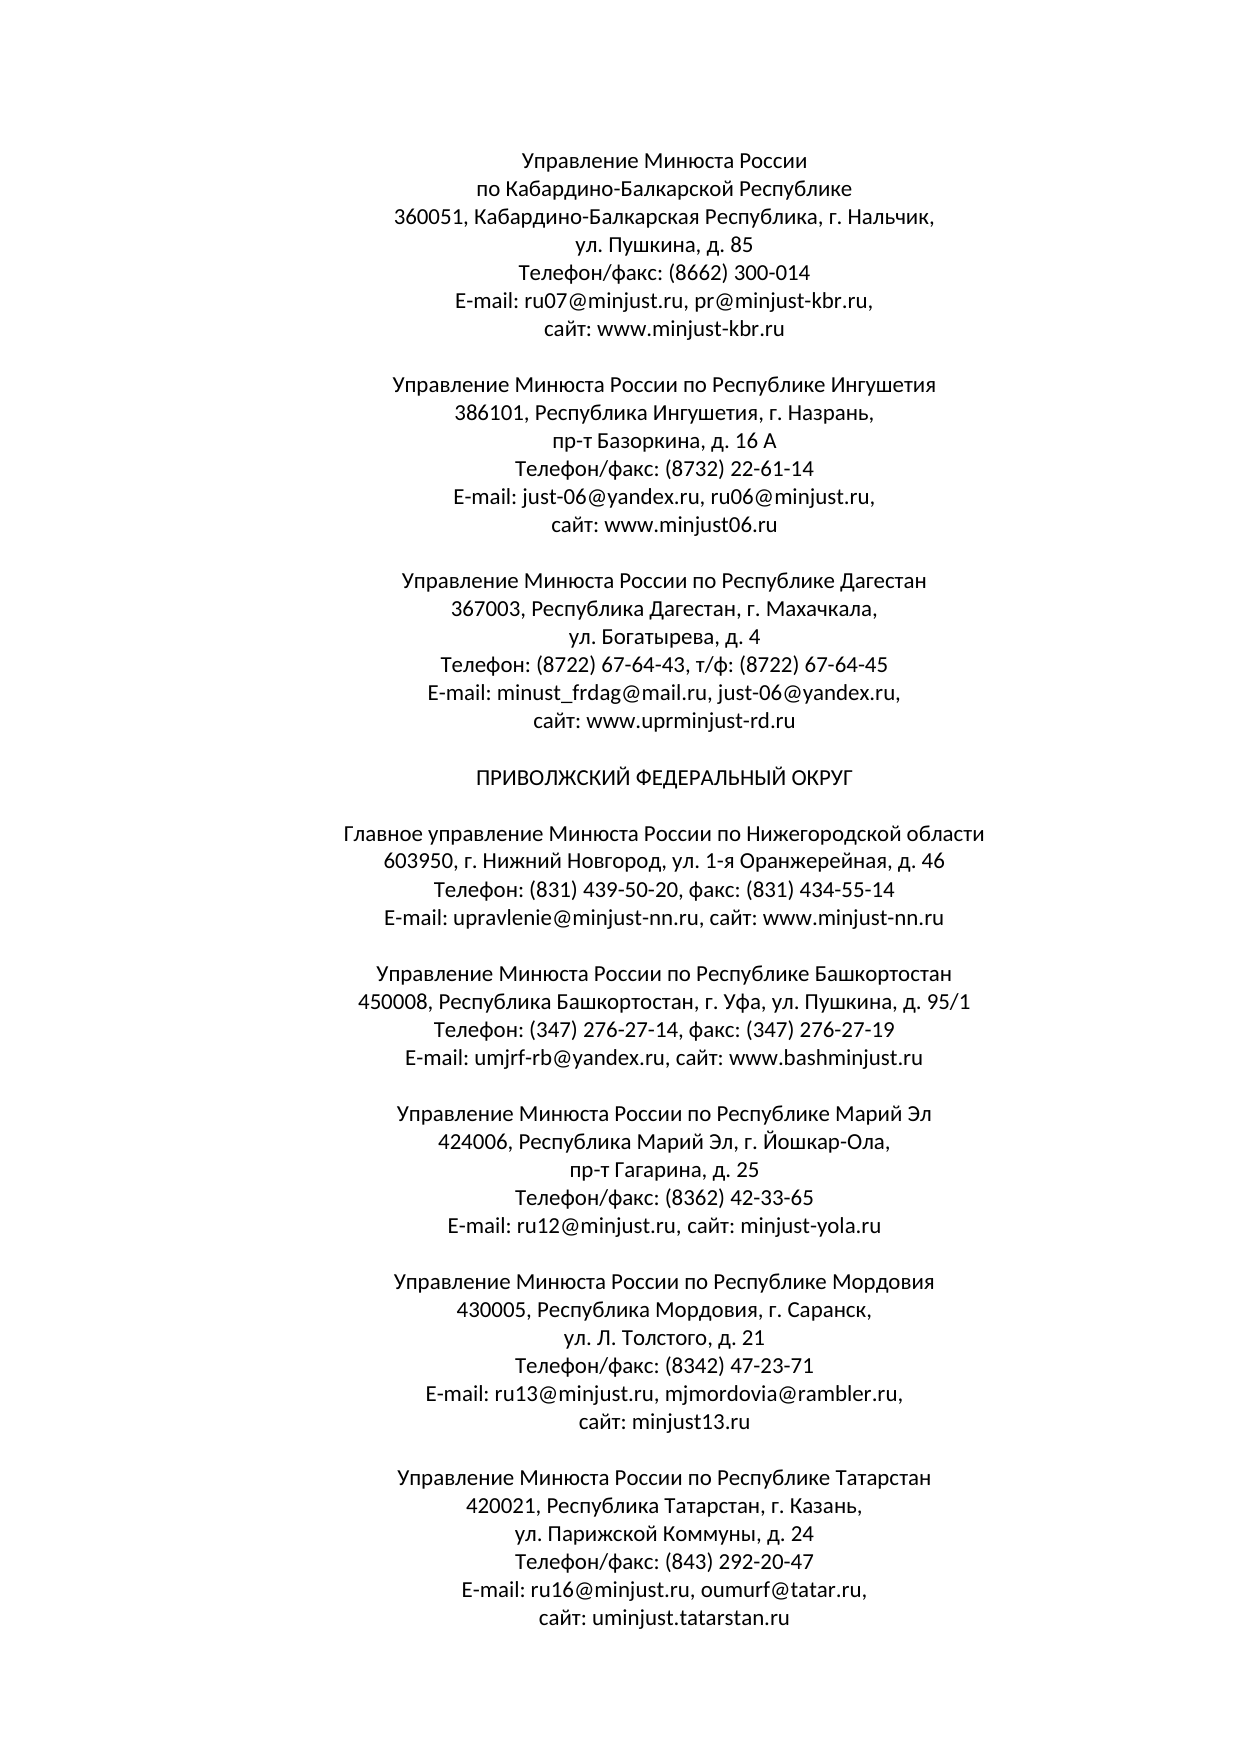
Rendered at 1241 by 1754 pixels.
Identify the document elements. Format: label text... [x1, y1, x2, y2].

text E-mail: ru13@minjust.ru, mjmordovia@rambler.ru, [177, 1379, 1152, 1407]
text пр-т Базоркина, д. 16 А [177, 426, 1152, 454]
text E-mail: umjrf-rb@yandex.ru, сайт: www.bashminjust.ru [177, 1043, 1152, 1071]
text Управление Минюста России по Республике Ингушетия [177, 370, 1152, 398]
text пр-т Гагарина, д. 25 [177, 1155, 1152, 1183]
text E-mail: ru07@minjust.ru, pr@minjust-kbr.ru, [177, 286, 1152, 314]
text E-mail: upravlenie@minjust-nn.ru, сайт: www.minjust-nn.ru [177, 903, 1152, 931]
text Телефон: (347) 276-27-14, факс: (347) 276-27-19 [177, 1015, 1152, 1043]
text Управление Минюста России по Республике Мордовия [177, 1267, 1152, 1295]
text Управление Минюста России по Республике Дагестан [177, 566, 1152, 594]
text Управление Минюста России [177, 146, 1152, 174]
text ул. Л. Толстого, д. 21 [177, 1323, 1152, 1351]
text 450008, Республика Башкортостан, г. Уфа, ул. Пушкина, д. 95/1 [177, 987, 1152, 1015]
text ул. Парижской Коммуны, д. 24 [177, 1519, 1152, 1547]
text сайт: www.minjust-kbr.ru [177, 314, 1152, 342]
text E-mail: ru12@minjust.ru, сайт: minjust-yola.ru [177, 1211, 1152, 1239]
text сайт: www.uprminjust-rd.ru [177, 707, 1152, 734]
text 386101, Республика Ингушетия, г. Назрань, [177, 398, 1152, 426]
text 430005, Республика Мордовия, г. Саранск, [177, 1295, 1152, 1323]
text 367003, Республика Дагестан, г. Махачкала, [177, 594, 1152, 622]
text ПРИВОЛЖСКИЙ ФЕДЕРАЛЬНЫЙ ОКРУГ [177, 763, 1152, 791]
text по Кабардино-Балкарской Республике [177, 174, 1152, 202]
text Телефон/факс: (8662) 300-014 [177, 258, 1152, 286]
text 420021, Республика Татарстан, г. Казань, [177, 1491, 1152, 1519]
text сайт: minjust13.ru [177, 1407, 1152, 1435]
text Телефон/факс: (8362) 42-33-65 [177, 1183, 1152, 1211]
text E-mail: ru16@minjust.ru, oumurf@tatar.ru, [177, 1575, 1152, 1603]
text Телефон: (831) 439-50-20, факс: (831) 434-55-14 [177, 875, 1152, 903]
text Телефон: (8722) 67-64-43, т/ф: (8722) 67-64-45 [177, 651, 1152, 678]
text 603950, г. Нижний Новгород, ул. 1-я Оранжерейная, д. 46 [177, 847, 1152, 875]
text Управление Минюста России по Республике Татарстан [177, 1463, 1152, 1491]
text E-mail: just-06@yandex.ru, ru06@minjust.ru, [177, 482, 1152, 510]
text Телефон/факс: (8342) 47-23-71 [177, 1351, 1152, 1379]
text 360051, Кабардино-Балкарская Республика, г. Нальчик, [177, 202, 1152, 230]
text E-mail: minust_frdag@mail.ru, just-06@yandex.ru, [177, 678, 1152, 707]
text Телефон/факс: (843) 292-20-47 [177, 1547, 1152, 1575]
text 424006, Республика Марий Эл, г. Йошкар-Ола, [177, 1127, 1152, 1155]
text Телефон/факс: (8732) 22-61-14 [177, 454, 1152, 482]
text сайт: uminjust.tatarstan.ru [177, 1603, 1152, 1631]
text Управление Минюста России по Республике Башкортостан [177, 959, 1152, 987]
text ул. Богатырева, д. 4 [177, 622, 1152, 651]
text Главное управление Минюста России по Нижегородской области [177, 819, 1152, 847]
text сайт: www.minjust06.ru [177, 510, 1152, 538]
text ул. Пушкина, д. 85 [177, 230, 1152, 258]
text Управление Минюста России по Республике Марий Эл [177, 1099, 1152, 1127]
